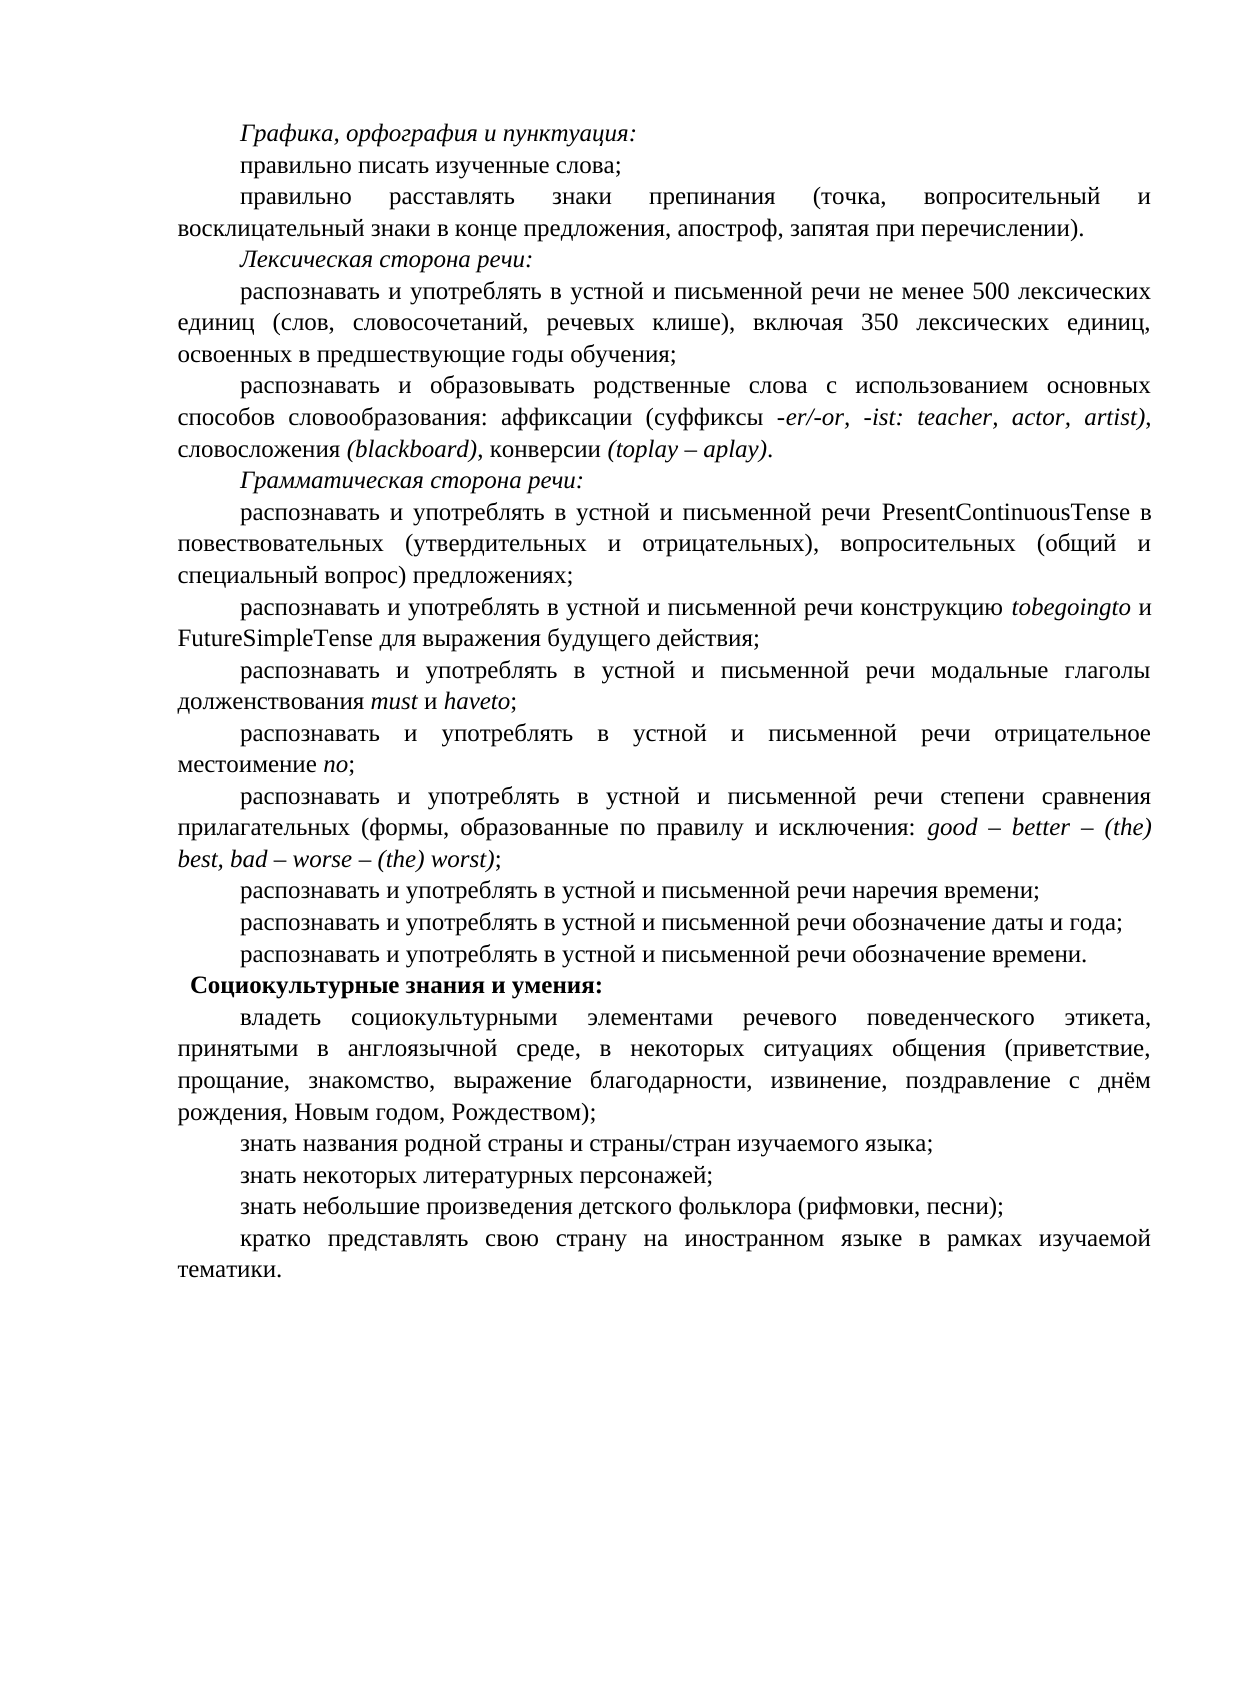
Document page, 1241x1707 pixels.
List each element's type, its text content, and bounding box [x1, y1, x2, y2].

text знать названия родной страны и страны/стран изучаемого языка; [177, 1128, 1152, 1157]
text знать некоторых литературных персонажей; [177, 1160, 1152, 1188]
text распознавать и употреблять в устной и письменной речи конструкцию tobegoingto и FutureSimpleTense для выражения будущего действия; [177, 592, 1152, 652]
text распознавать и употреблять в устной и письменной речи степени сравнения прилагательных (формы, образованные по правилу и исключения: good – better – (the) best, bad – worse – (the) worst); [177, 781, 1152, 873]
text распознавать и употреблять в устной и письменной речи наречия времени; [177, 876, 1152, 904]
text распознавать и образовывать родственные слова с использованием основных способов словообразования: аффиксации (суффиксы -er/-or, -ist: teacher, actor, artist), словосложения (blackboard), конверсии (toplay – aplay). [177, 371, 1152, 462]
text кратко представлять свою страну на иностранном языке в рамках изучаемой тематики. [177, 1223, 1152, 1283]
text распознавать и употреблять в устной и письменной речи не менее 500 лексических единиц (слов, словосочетаний, речевых клише), включая 350 лексических единиц, освоенных в предшествующие годы обучения; [177, 276, 1152, 368]
text распознавать и употреблять в устной и письменной речи PresentContinuousTense в повествовательных (утвердительных и отрицательных), вопросительных (общий и специальный вопрос) предложениях; [177, 497, 1152, 589]
text распознавать и употреблять в устной и письменной речи обозначение времени. [177, 939, 1152, 967]
text Графика, орфография и пунктуация: [177, 118, 1152, 147]
text распознавать и употреблять в устной и письменной речи обозначение даты и года; [177, 907, 1152, 936]
text знать небольшие произведения детского фольклора (рифмовки, песни); [177, 1191, 1152, 1220]
text Лексическая сторона речи: [177, 244, 1152, 273]
text Социокультурные знания и умения: [190, 970, 1152, 999]
text владеть социокультурными элементами речевого поведенческого этикета, принятыми в англоязычной среде, в некоторых ситуациях общения (приветствие, прощание, знакомство, выражение благодарности, извинение, поздравление с днём рождения, Новым годом, Рождеством); [177, 1002, 1152, 1125]
text распознавать и употреблять в устной и письменной речи модальные глаголы долженствования must и haveto; [177, 655, 1152, 715]
text правильно писать изученные слова; [177, 150, 1152, 178]
text распознавать и употреблять в устной и письменной речи отрицательное местоимение no; [177, 718, 1152, 778]
text Грамматическая сторона речи: [177, 465, 1152, 494]
text правильно расставлять знаки препинания (точка, вопросительный и восклицательный знаки в конце предложения, апостроф, запятая при перечислении). [177, 181, 1152, 242]
